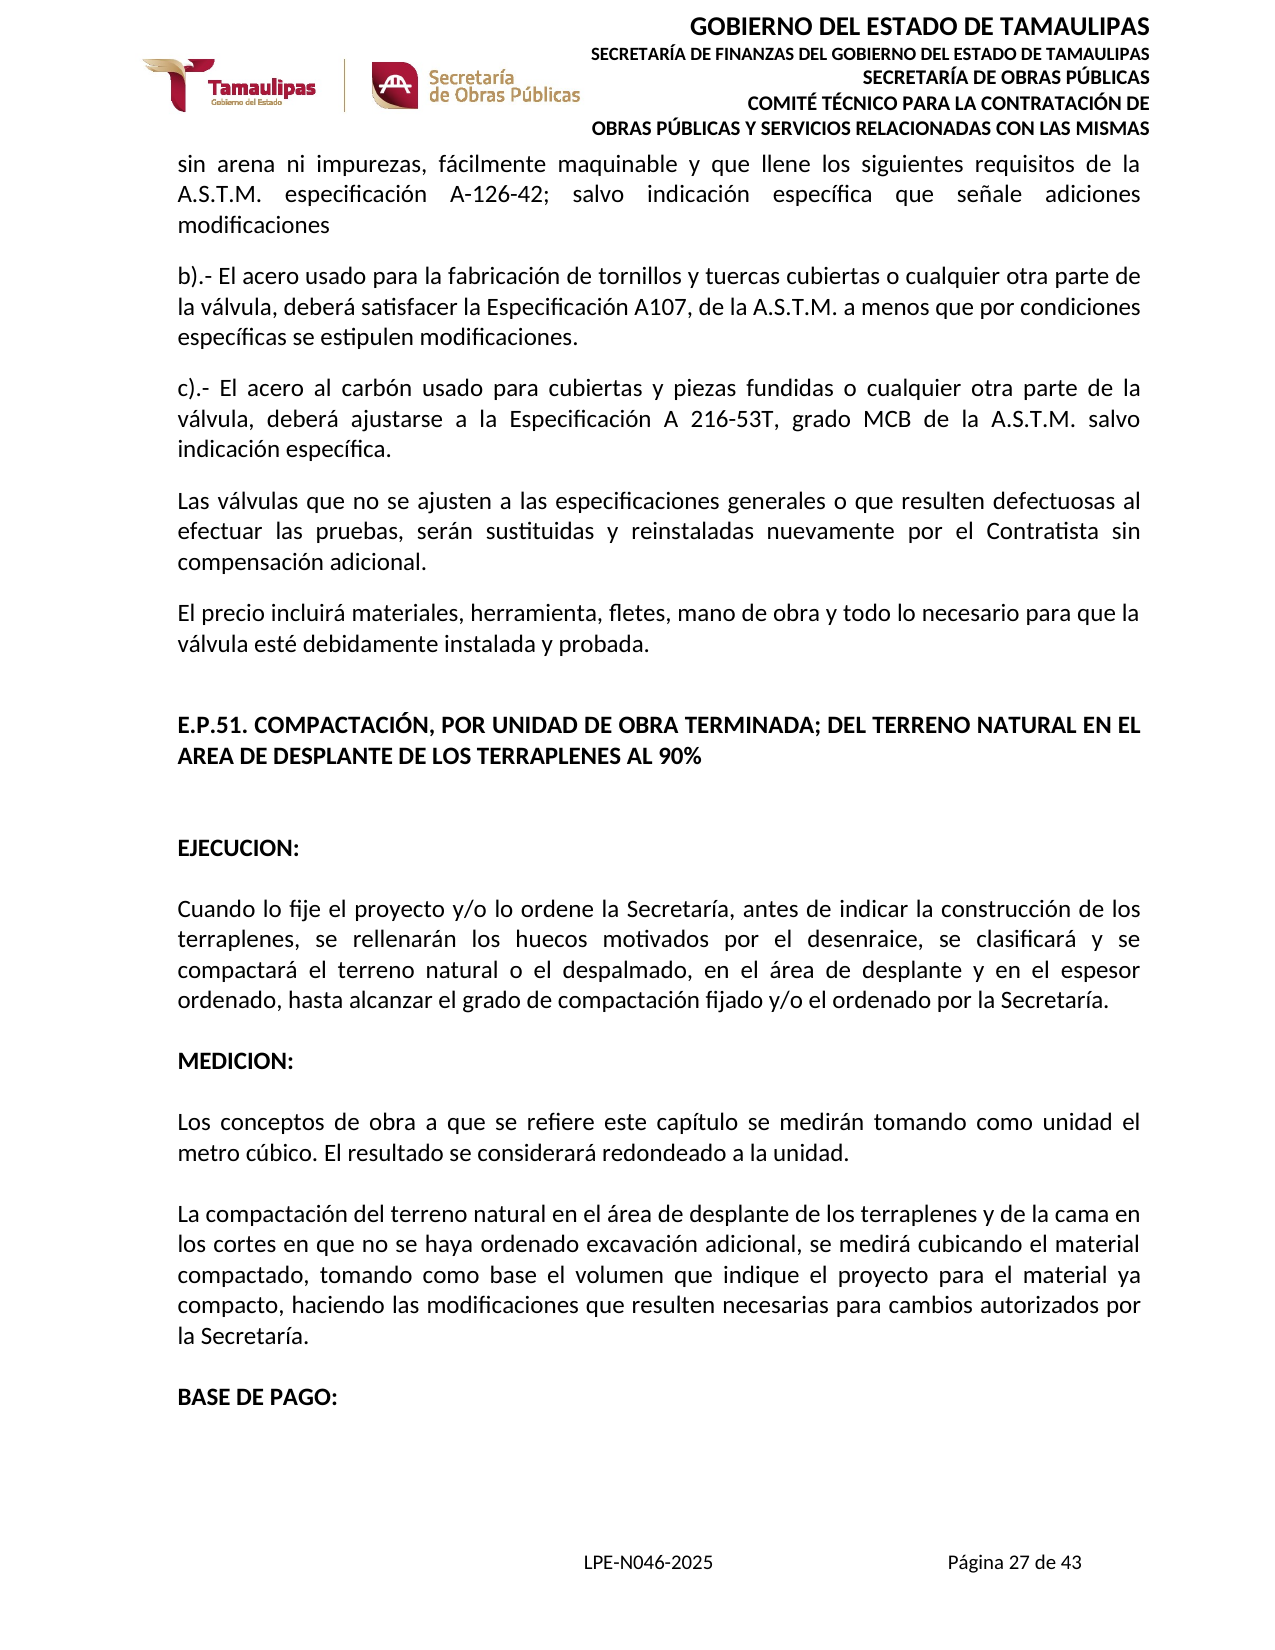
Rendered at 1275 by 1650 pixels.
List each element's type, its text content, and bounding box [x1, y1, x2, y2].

text Las válvulas que no se ajusten a las especificaciones generales o que resulten defectuosas al efectuar las pruebas, serán sustituidas y reinstaladas nuevamente por el Contratista sin compensación adicional. [177, 485, 1142, 576]
text MEDICION: [177, 1045, 1142, 1076]
text c).- El acero al carbón usado para cubiertas y piezas fundidas o cualquier otra parte de la válvula, deberá ajustarse a la Especificación A 216-53T, grado MCB de la A.S.T.M. salvo indicación específica. [177, 372, 1142, 464]
text b).- El acero usado para la fabricación de tornillos y tuercas cubiertas o cualquier otra parte de la válvula, deberá satisfacer la Especificación A107, de la A.S.T.M. a menos que por condiciones específicas se estipulen modificaciones. [177, 260, 1142, 352]
text La compactación del terreno natural en el área de desplante de los terraplenes y de la cama en los cortes en que no se haya ordenado excavación adicional, se medirá cubicando el material compactado, tomando como base el volumen que indique el proyecto para el material ya compacto, haciendo las modificaciones que resulten necesarias para cambios autorizados por [177, 1198, 1142, 1351]
text El precio incluirá materiales, herramienta, fletes, mano de obra y todo lo necesario para que la válvula esté debidamente instalada y probada. [177, 597, 1142, 658]
text Los conceptos de obra a que se refiere este capítulo se medirán tomando como unidad el metro cúbico. El resultado se considerará redondeado a la unidad. [177, 1106, 1142, 1167]
text BASE DE PAGO: [177, 1381, 1142, 1412]
text Cuando lo fije el proyecto y/o lo ordene , antes de indicar la construcción de los terraplenes, se rellenarán los huecos motivados por el desenraice, se clasificará y se compactará el terreno natural o el despalmado, en el área de desplante y en el espesor ordenado, hasta alcanzar el grado de compactación fijado y/o el ordenado por [177, 893, 1142, 1015]
text EJECUCION: [177, 832, 1142, 862]
text E.P.51. COMPACTACIÓN, POR UNIDAD DE OBRA TERMINADA; DEL TERRENO NATURAL EN EL AREA DE DESPLANTE DE LOS TERRAPLENES AL 90% [177, 710, 1142, 771]
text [177, 148, 1142, 239]
picture [135, 36, 672, 128]
